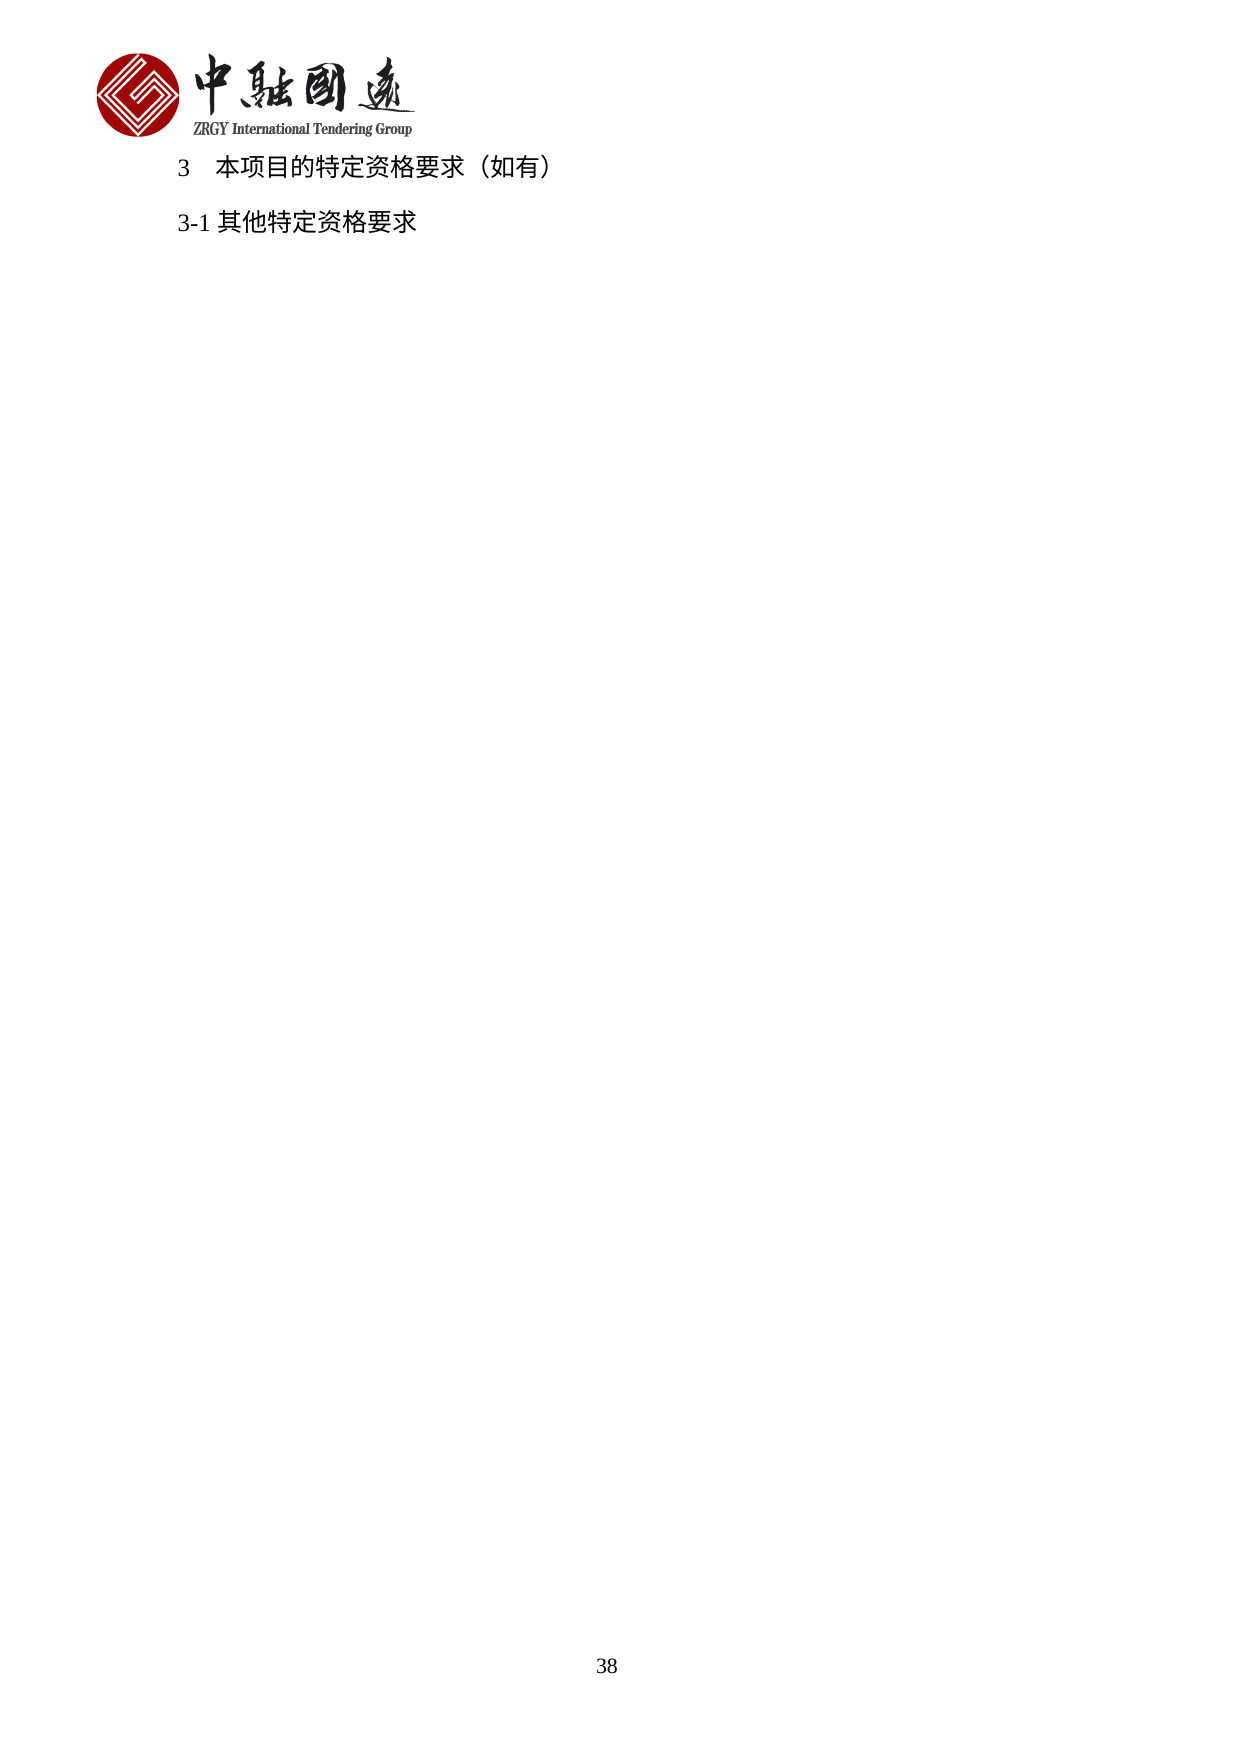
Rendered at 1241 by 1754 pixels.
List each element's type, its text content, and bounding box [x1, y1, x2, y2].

picture [93, 48, 420, 142]
text 3-1 其他特定资格要求 [177, 202, 1122, 238]
list 本项目的特定资格要求（如有） [177, 148, 1122, 184]
